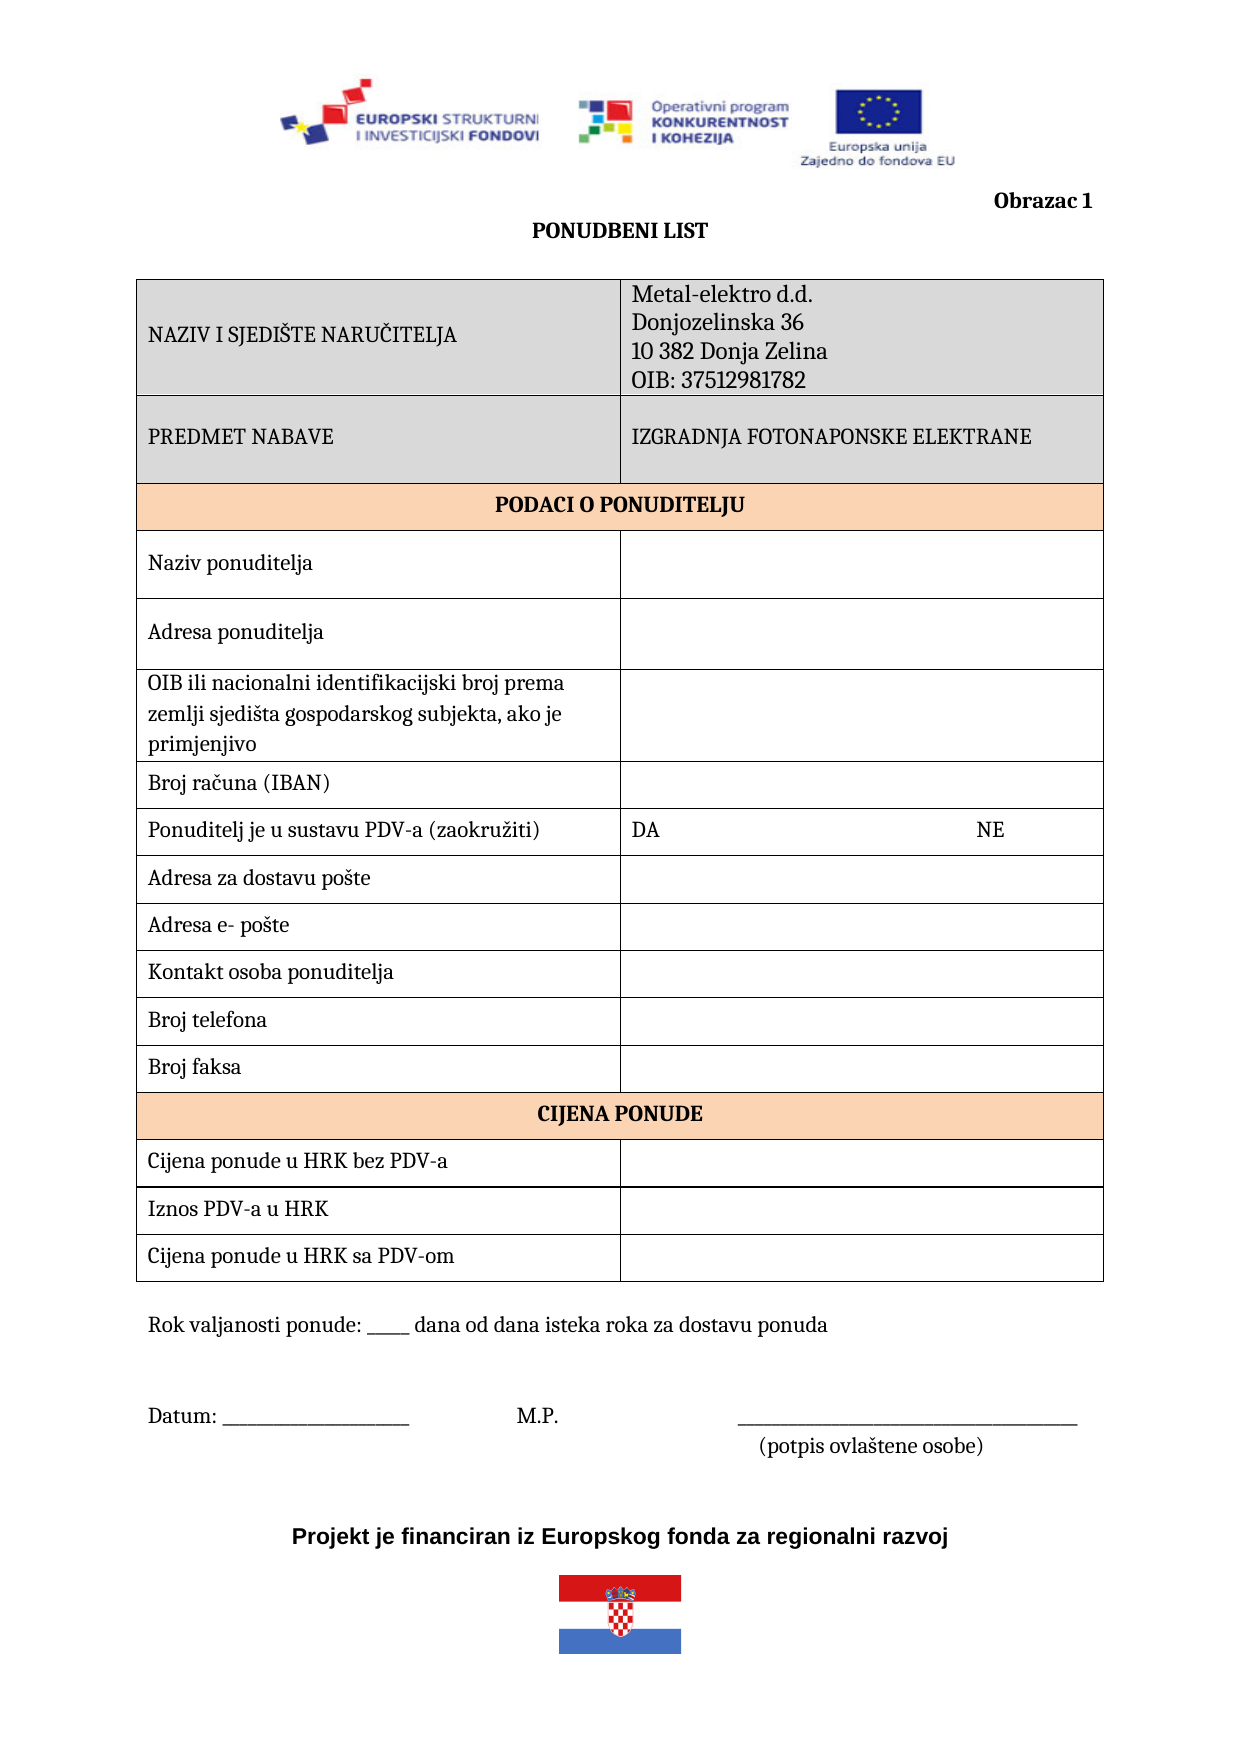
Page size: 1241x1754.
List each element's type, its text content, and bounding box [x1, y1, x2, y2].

table_cell [621, 1140, 1103, 1186]
table_header NAZIV I SJEDIŠTE NARUČITELJA [137, 280, 620, 394]
table_cell Naziv ponuditelja [137, 531, 620, 598]
table_cell Ponuditelj je u sustavu PDV-a (zaokružiti) [137, 809, 620, 855]
picture [279, 73, 961, 188]
table_header Metal-elektro d.d. Donjozelinska 36 ‎10 382 Donja Zelina OIB: 37512981782 [621, 280, 1103, 394]
table_cell [621, 531, 1103, 598]
table_cell [621, 904, 1103, 950]
table_cell DA NE [621, 809, 1103, 855]
table_cell Cijena ponude u HRK bez PDV-a [137, 1140, 620, 1186]
table_cell [621, 670, 1103, 761]
table_cell Iznos PDV-a u HRK [137, 1188, 620, 1234]
table_cell CIJENA PONUDE [137, 1093, 1103, 1139]
table_cell [621, 1235, 1103, 1281]
text (potpis ovlaštene osobe) [148, 1433, 1093, 1459]
text Rok valjanosti ponude: _____ dana od dana isteka roka za dostavu ponuda [148, 1312, 1093, 1339]
table_cell Broj telefona [137, 998, 620, 1044]
text PONUDBENI LIST [148, 218, 1093, 244]
text Obrazac 1 [148, 188, 1093, 214]
table_cell Adresa ponuditelja [137, 599, 620, 669]
table_cell Broj faksa [137, 1046, 620, 1092]
table_cell [621, 856, 1103, 903]
table_cell Broj računa (IBAN) [137, 762, 620, 808]
table_cell [621, 762, 1103, 808]
table_cell Adresa e- pošte [137, 904, 620, 950]
table_cell [621, 1046, 1103, 1092]
table_cell OIB ili nacionalni identifikacijski broj prema zemlji sjedišta gospodarskog subjekta, ako je primjenjivo [137, 670, 620, 761]
text Datum: ______________________ M.P. ________________________________________ [148, 1403, 1093, 1429]
table_cell [621, 998, 1103, 1044]
table_cell PREDMET NABAVE [137, 396, 620, 483]
table_cell [621, 1188, 1103, 1234]
table_cell Cijena ponude u HRK sa PDV-om [137, 1235, 620, 1281]
table_cell [621, 599, 1103, 669]
table_cell Kontakt osoba ponuditelja [137, 951, 620, 997]
table_cell IZGRADNJA FOTONAPONSKE ELEKTRANE [621, 396, 1103, 483]
table_cell [621, 951, 1103, 997]
table_cell PODACI O PONUDITELJU [137, 484, 1103, 530]
table_cell Adresa za dostavu pošte [137, 856, 620, 903]
